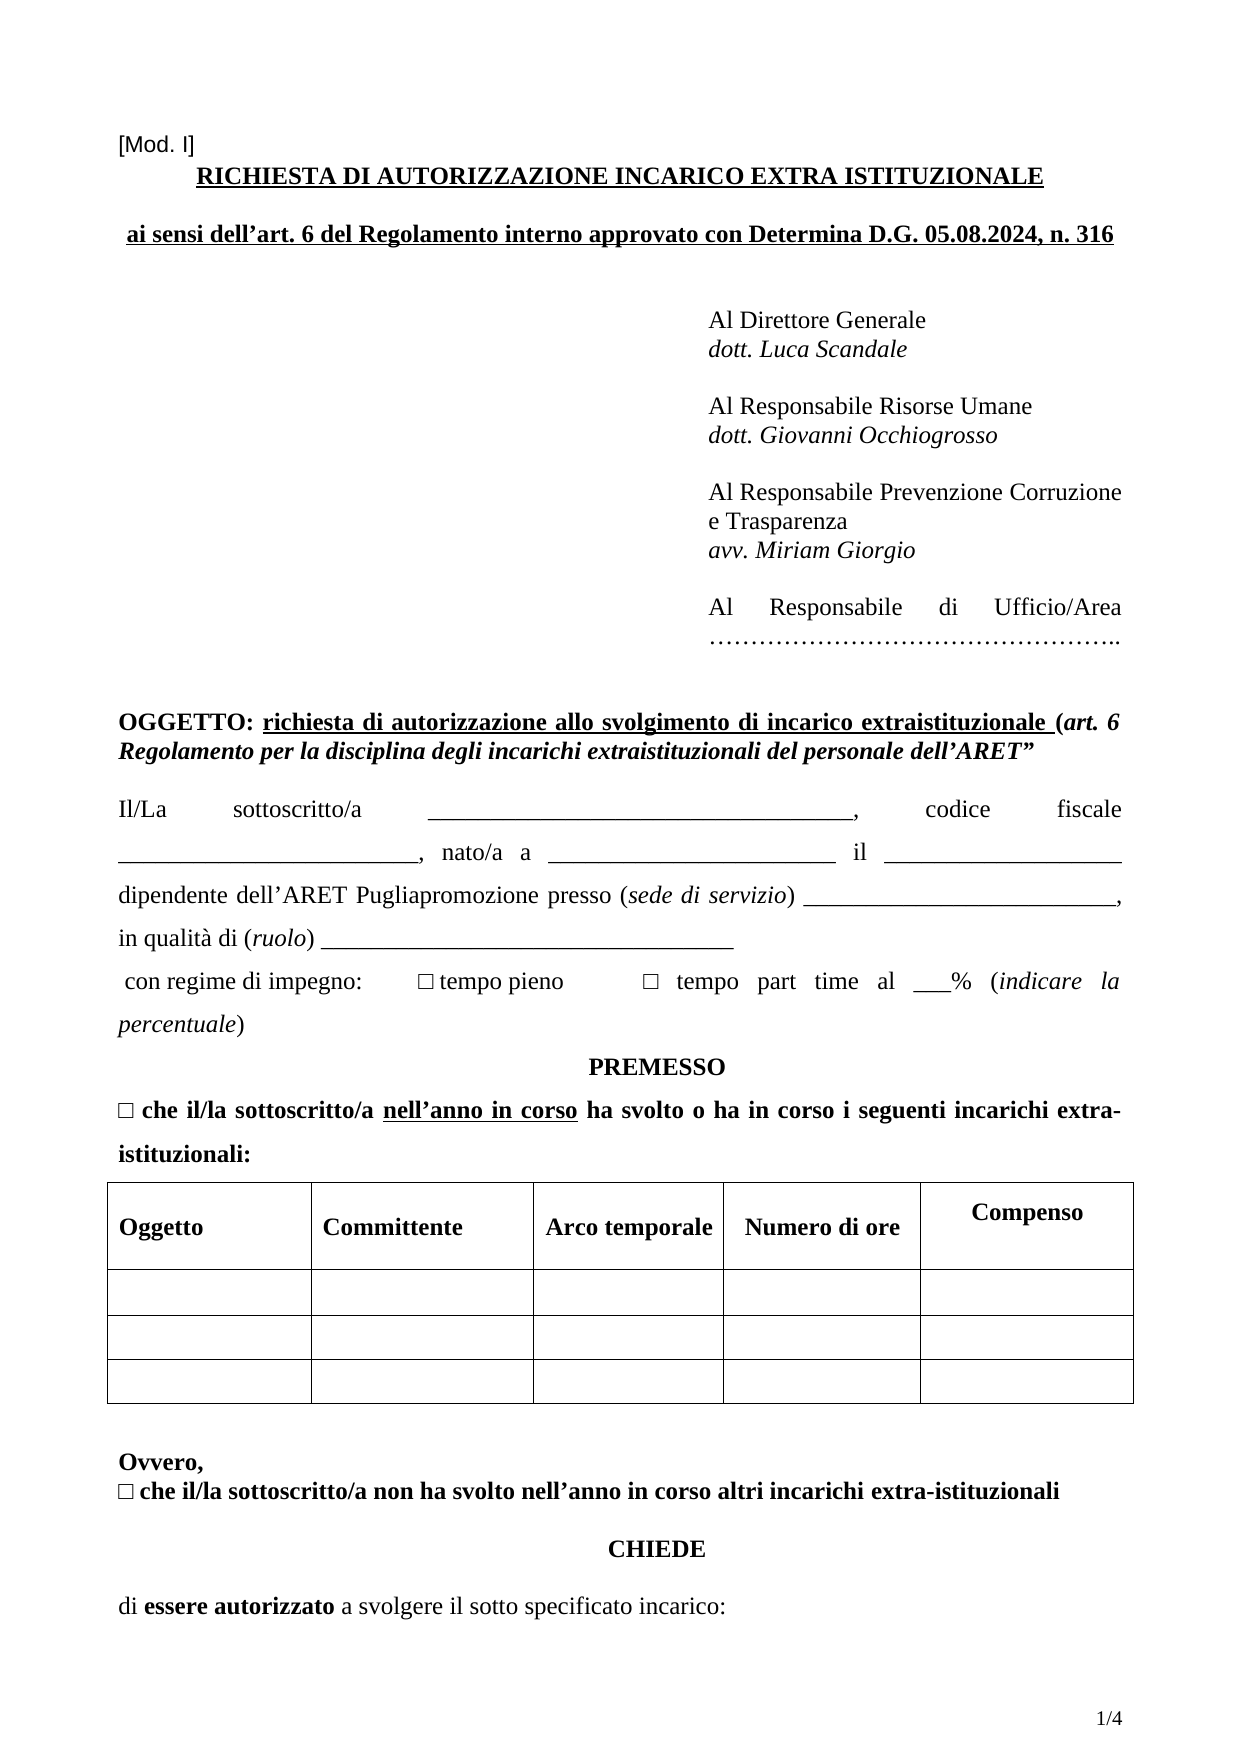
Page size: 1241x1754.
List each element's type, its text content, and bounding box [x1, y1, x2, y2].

table_cell [534, 1360, 723, 1403]
table_cell [921, 1270, 1133, 1315]
table_cell [108, 1316, 311, 1359]
table_cell [921, 1316, 1133, 1359]
text Ovvero, [118, 1447, 1122, 1476]
table_header Compenso [921, 1183, 1133, 1269]
text dott. Luca Scandale [708, 334, 1122, 362]
table_cell [312, 1270, 533, 1315]
text di essere autorizzato a svolgere il sotto specificato incarico: [118, 1591, 1122, 1620]
table_cell [312, 1360, 533, 1403]
text Al Responsabile Prevenzione Corruzione e Trasparenza [708, 477, 1122, 535]
table_cell [534, 1270, 723, 1315]
text RICHIESTA DI AUTORIZZAZIONE INCARICO EXTRA ISTITUZIONALE [118, 161, 1122, 190]
text dott. Giovanni Occhiogrosso [708, 420, 1122, 449]
text Al Responsabile di Ufficio/Area ………………………………………….. [708, 592, 1122, 650]
table_cell [724, 1360, 920, 1403]
text ai sensi dell’art. 6 del Regolamento interno approvato con Determina D.G. 05.08.2024, n. 316 [118, 219, 1122, 247]
table_cell [108, 1270, 311, 1315]
table_header Numero di ore [724, 1183, 920, 1269]
table_cell [108, 1360, 311, 1403]
table_header Oggetto [108, 1183, 311, 1269]
table_cell [724, 1270, 920, 1315]
text Il/La sottoscritto/a __________________________________, codice fiscale ________________________, nato/a a _______________________ il ___________________ dipendente dell’ARET Pugliapromozione presso (sede di servizio) _________________________, in qualità di (ruolo) _________________________________ [118, 794, 1122, 952]
text PREMESSO [118, 1052, 1122, 1081]
text □ che il/la sottoscritto/a nell’anno in corso ha svolto o ha in corso i seguenti incarichi extra-istituzionali: [118, 1096, 1122, 1167]
text con regime di impegno: □ tempo pieno □ tempo part time al ___% (indicare la percentuale) [118, 966, 1122, 1038]
table_cell [534, 1316, 723, 1359]
table_cell [724, 1316, 920, 1359]
text [Mod. I] [118, 131, 1122, 157]
text Al Direttore Generale [708, 305, 1122, 334]
table_cell [312, 1316, 533, 1359]
text □ che il/la sottoscritto/a non ha svolto nell’anno in corso altri incarichi extra-istituzionali [118, 1476, 1122, 1505]
text avv. Miriam Giorgio [708, 535, 1122, 564]
text Al Responsabile Risorse Umane [708, 391, 1122, 420]
table_cell [921, 1360, 1133, 1403]
table_header Committente [312, 1183, 533, 1269]
text OGGETTO: richiesta di autorizzazione allo svolgimento di incarico extraistituzionale (art. 6 Regolamento per la disciplina degli incarichi extraistituzionali del personale dell’ARET” [118, 707, 1122, 765]
table_header Arco temporale [534, 1183, 723, 1269]
text CHIEDE [118, 1534, 1122, 1562]
